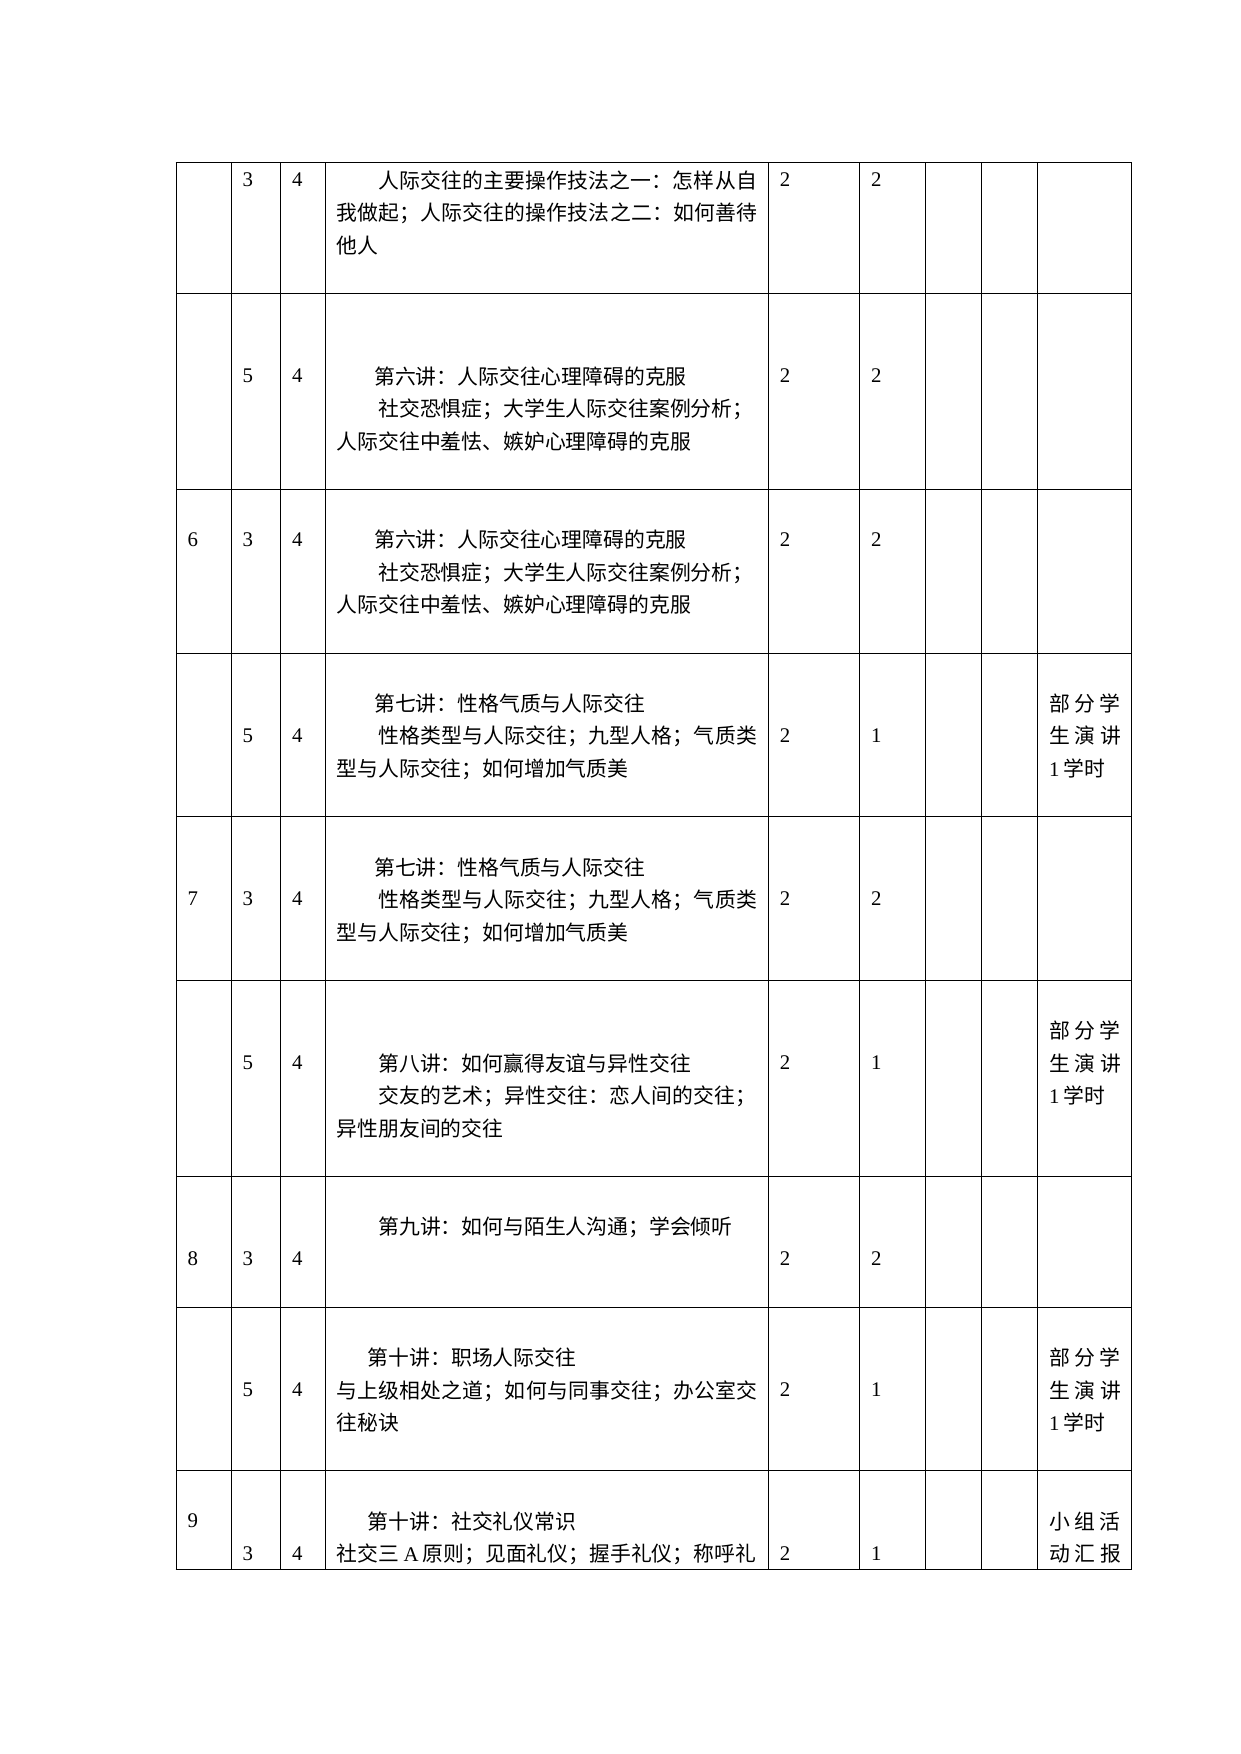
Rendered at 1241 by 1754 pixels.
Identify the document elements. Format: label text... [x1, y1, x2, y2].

table_cell 2 [769, 294, 859, 489]
table_cell [926, 1177, 981, 1307]
table_cell 4 [281, 1177, 325, 1307]
table_cell 部分学生演讲1学时 [1038, 981, 1131, 1176]
table_cell [1038, 817, 1131, 980]
table_cell 2 [769, 490, 859, 653]
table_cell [326, 1471, 768, 1569]
table_cell 1 [860, 1308, 925, 1470]
table_cell 4 [281, 654, 325, 816]
table_cell 2 [769, 163, 859, 293]
table_cell [982, 490, 1037, 653]
table_cell 第六讲：人际交往心理障碍的克服 社交恐惧症；大学生人际交往案例分析；人际交往中羞怯、嫉妒心理障碍的克服 [326, 294, 768, 489]
table_cell [177, 1308, 231, 1470]
table_cell 2 [769, 981, 859, 1176]
table_cell 2 [769, 817, 859, 980]
table_cell [982, 163, 1037, 293]
table_cell [926, 294, 981, 489]
table_cell [1038, 294, 1131, 489]
table_cell 4 [281, 490, 325, 653]
table_cell [1038, 163, 1131, 293]
table_cell [926, 817, 981, 980]
table_cell 4 [281, 163, 325, 293]
table_cell 部分学生演讲1学时 [1038, 654, 1131, 816]
table_cell 4 [281, 294, 325, 489]
table_cell 4 [281, 1471, 325, 1569]
table_cell 1 [860, 1471, 925, 1569]
table_cell 3 [232, 490, 280, 653]
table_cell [326, 163, 768, 293]
table_cell 4 [177, 163, 231, 293]
table_cell [926, 490, 981, 653]
table_cell 2 [769, 654, 859, 816]
table_cell 第九讲：如何与陌生人沟通；学会倾听 [326, 1177, 768, 1307]
table_cell [926, 1471, 981, 1569]
table_cell 2 [769, 1308, 859, 1470]
table_cell [1038, 1177, 1131, 1307]
table_cell 5 [232, 294, 280, 489]
table_cell 3 [232, 817, 280, 980]
table_cell 9 [177, 1471, 231, 1569]
table_cell 2 [860, 817, 925, 980]
table_cell [926, 1308, 981, 1470]
table_cell [1038, 490, 1131, 653]
table_cell [926, 654, 981, 816]
table_cell 第八讲：如何赢得友谊与异性交往 交友的艺术；异性交往：恋人间的交往；异性朋友间的交往 [326, 981, 768, 1176]
table_cell [177, 981, 231, 1176]
table_cell 1 [860, 981, 925, 1176]
table_cell 4 [281, 981, 325, 1176]
table_cell 第六讲：人际交往心理障碍的克服 社交恐惧症；大学生人际交往案例分析；人际交往中羞怯、嫉妒心理障碍的克服 [326, 490, 768, 653]
table_cell 6 [177, 490, 231, 653]
table_cell 部分学生演讲1学时 [1038, 1308, 1131, 1470]
table_cell 2 [769, 1177, 859, 1307]
table_cell [177, 654, 231, 816]
table_cell [982, 654, 1037, 816]
table_cell 2 [860, 490, 925, 653]
table_cell [982, 294, 1037, 489]
table_cell [982, 817, 1037, 980]
table_cell 5 [232, 981, 280, 1176]
table_cell 2 [860, 294, 925, 489]
table_cell [982, 981, 1037, 1176]
table_cell [926, 163, 981, 293]
table_cell 3 [232, 1177, 280, 1307]
table_cell [982, 1177, 1037, 1307]
table_cell 第十讲：职场人际交往 与上级相处之道；如何与同事交往；办公室交往秘诀 [326, 1308, 768, 1470]
table_cell 1 [860, 654, 925, 816]
table_cell [926, 981, 981, 1176]
table_cell 5 [232, 1308, 280, 1470]
table_cell 8 [177, 1177, 231, 1307]
table_cell 4 [281, 817, 325, 980]
table_cell [982, 1308, 1037, 1470]
table_cell [177, 294, 231, 489]
table_cell [982, 1471, 1037, 1569]
table_cell 4 [281, 1308, 325, 1470]
table_cell 3 [232, 1471, 280, 1569]
table_cell 第七讲：性格气质与人际交往 性格类型与人际交往；九型人格；气质类型与人际交往；如何增加气质美 [326, 817, 768, 980]
table_cell 2 [860, 163, 925, 293]
table_cell 3 [232, 163, 280, 293]
table_cell 2 [769, 1471, 859, 1569]
table_cell 小组活动汇报1学时 [1038, 1471, 1131, 1569]
table_cell 2 [860, 1177, 925, 1307]
table_cell 5 [232, 654, 280, 816]
table_cell 7 [177, 817, 231, 980]
table_cell 第七讲：性格气质与人际交往 性格类型与人际交往；九型人格；气质类型与人际交往；如何增加气质美 [326, 654, 768, 816]
